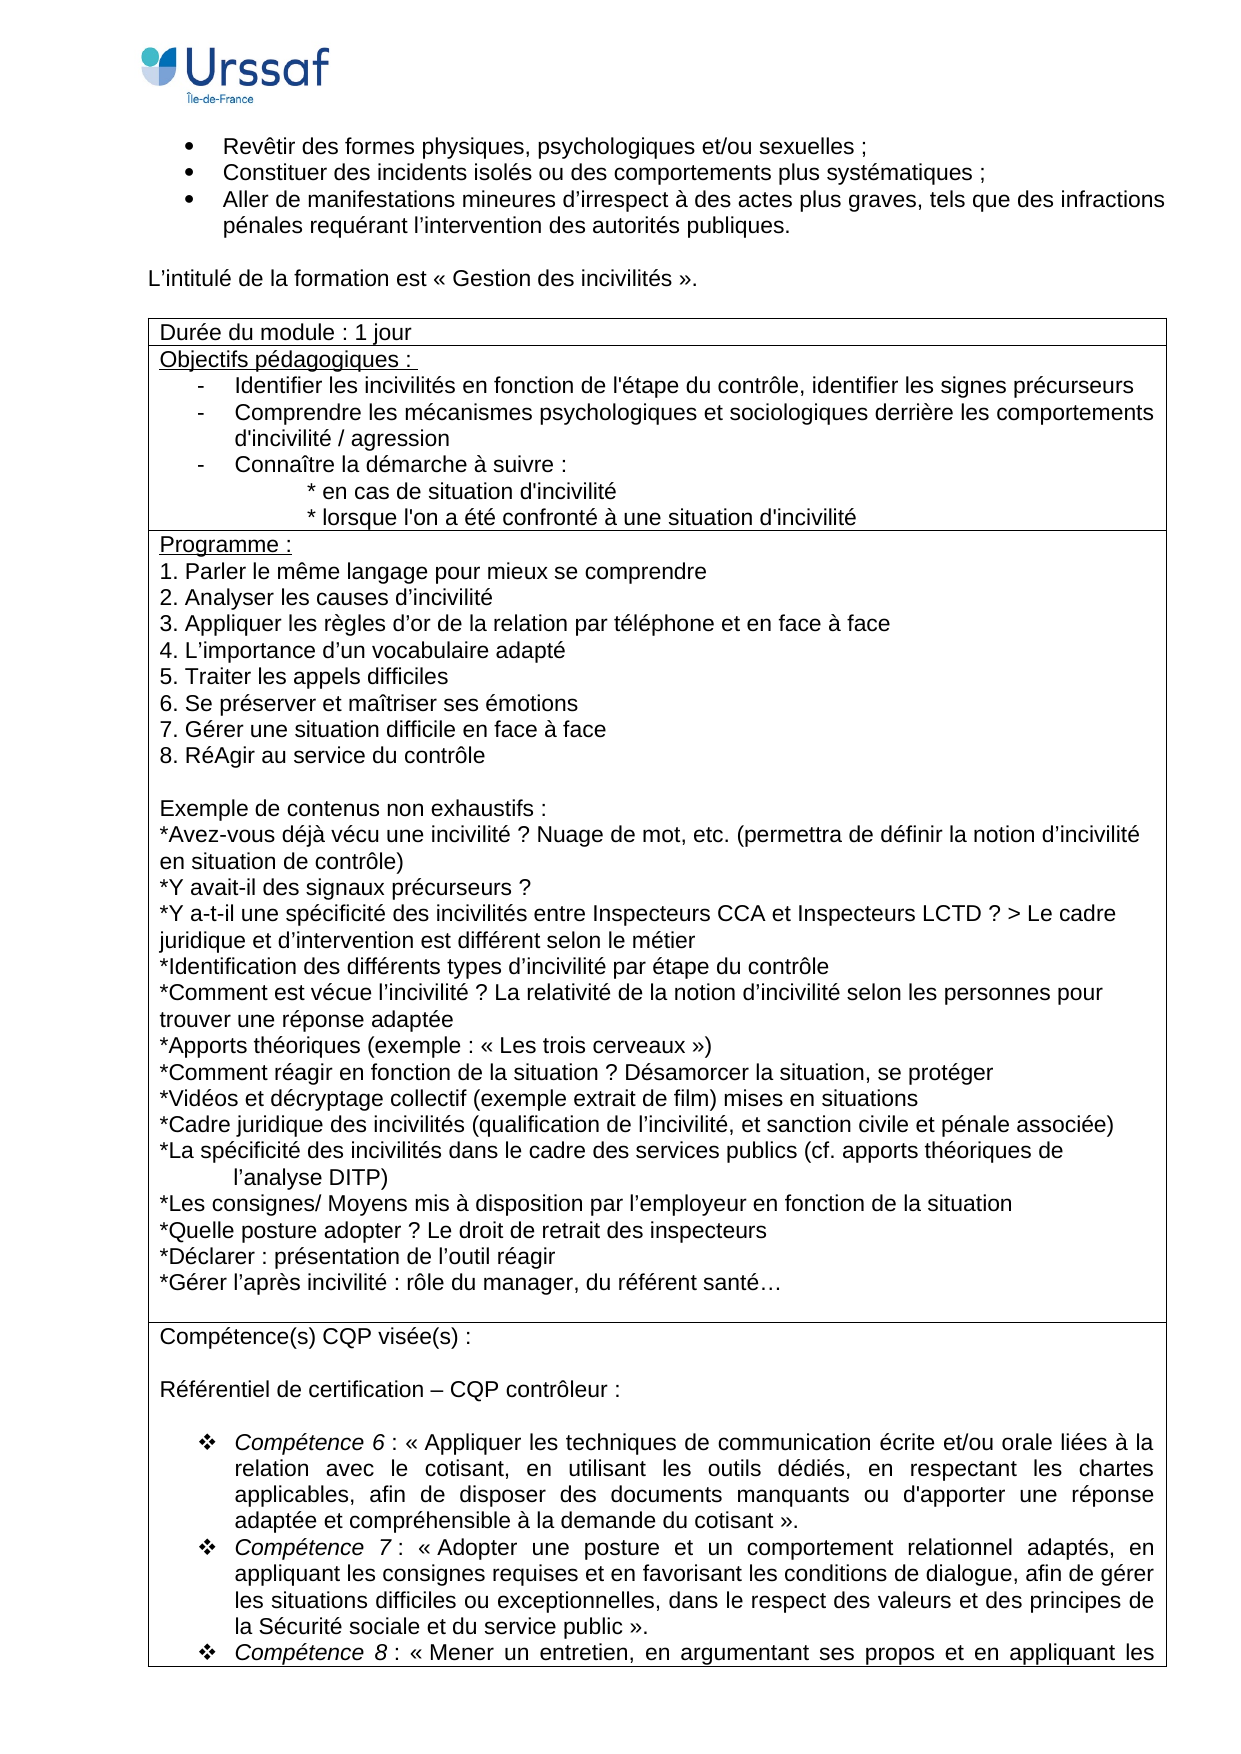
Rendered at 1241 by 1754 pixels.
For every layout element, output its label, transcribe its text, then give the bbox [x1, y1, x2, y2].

table_header Durée du module : 1 jour [149, 319, 1166, 345]
list Constituer des incidents isolés ou des comportements plus systématiques ; [185, 159, 1167, 186]
list Aller de manifestations mineures d’irrespect à des actes plus graves, tels que des infractions pénales requérant l’intervention des autorités publiques. [185, 186, 1167, 238]
list Revêtir des formes physiques, psychologiques et/ou sexuelles ; [185, 133, 1167, 159]
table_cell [149, 1323, 1166, 1666]
table_cell Objectifs pédagogiques : Identifier les incivilités en fonction de l'étape du contrôle, identifier les signes précurseurs Comprendre les mécanismes psychologiques et sociologiques derrière les comportements d'incivilité / agression Connaître la démarche à suivre : * en cas de situation d'incivilité * lorsque l'on a été confronté à une situation d'incivilité [149, 346, 1166, 530]
text L’intitulé de la formation est « Gestion des incivilités ». [148, 265, 1167, 291]
picture [133, 0, 340, 172]
table_cell Programme : 1. Parler le même langage pour mieux se comprendre 2. Analyser les causes d’incivilité 3. Appliquer les règles d’or de la relation par téléphone et en face à face 4. L’importance d’un vocabulaire adapté 5. Traiter les appels difficiles 6. Se préserver et maîtriser ses émotions 7. Gérer une situation difficile en face à face 8. RéAgir au service du contrôle Exemple de contenus non exhaustifs : *Avez-vous déjà vécu une incivilité ? Nuage de mot, etc. (permettra de définir la notion d’incivilité en situation de contrôle) *Y avait-il des signaux précurseurs ? *Y a-t-il une spécificité des incivilités entre Inspecteurs CCA et Inspecteurs LCTD ? > Le cadre juridique et d’intervention est différent selon le métier *Identification des différents types d’incivilité par étape du contrôle *Comment est vécue l’incivilité ? La relativité de la notion d’incivilité selon les personnes pour trouver une réponse adaptée *Apports théoriques (exemple : « Les trois cerveaux ») *Comment réagir en fonction de la situation ? Désamorcer la situation, se protéger *Vidéos et décryptage collectif (exemple extrait de film) mises en situations *Cadre juridique des incivilités (qualification de l’incivilité, et sanction civile et pénale associée) *La spécificité des incivilités dans le cadre des services publics (cf. apports théoriques de l’analyse DITP) *Les consignes/ Moyens mis à disposition par l’employeur en fonction de la situation *Quelle posture adopter ? Le droit de retrait des inspecteurs *Déclarer : présentation de l’outil réagir *Gérer l’après incivilité : rôle du manager, du référent santé… [149, 531, 1166, 1322]
